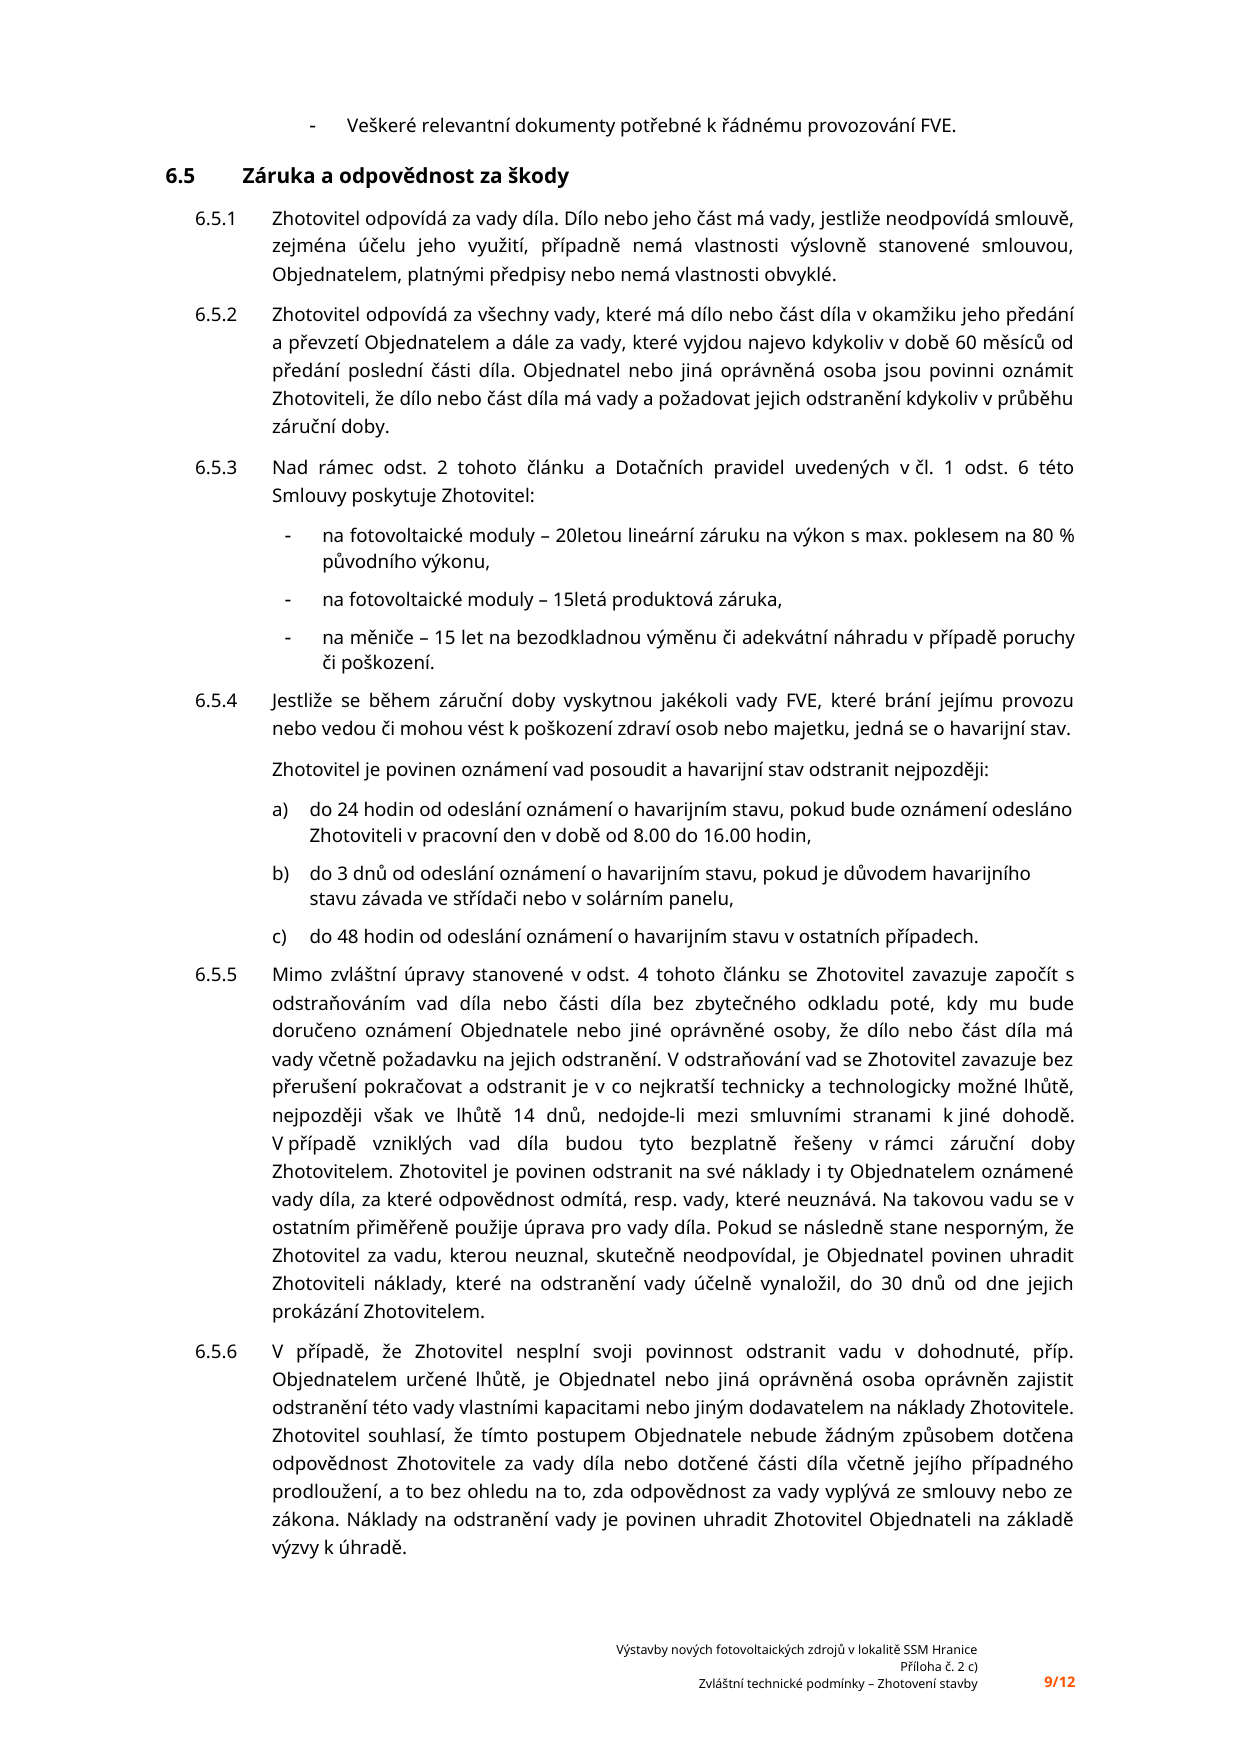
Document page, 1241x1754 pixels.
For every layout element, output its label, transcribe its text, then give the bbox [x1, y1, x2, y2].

list na měniče – 15 let na bezodkladnou výměnu či adekvátní náhradu v případě poruchy či poškození. [284, 624, 1075, 675]
text Mimo zvláštní úpravy stanovené v odst. 4 tohoto článku se Zhotovitel zavazuje započít s odstraňováním vad díla nebo části díla bez zbytečného odkladu poté, kdy mu bude doručeno oznámení Objednatele nebo jiné oprávněné osoby, že dílo nebo část díla má vady včetně požadavku na jejich odstranění. V odstraňování vad se Zhotovitel zavazuje bez přerušení pokračovat a odstranit je v co nejkratší technicky a technologicky možné lhůtě, nejpozději však ve lhůtě 14 dnů, nedojde-li mezi smluvními stranami k jiné dohodě. V případě vzniklých vad díla budou tyto bezplatně řešeny v rámci záruční doby Zhotovitelem. Zhotovitel je povinen odstranit na své náklady i ty Objednatelem oznámené vady díla, za které odpovědnost odmítá, resp. vady, které neuznává. Na takovou vadu se v ostatním přiměřeně použije úprava pro vady díla. Pokud se následně stane nesporným, že Zhotovitel za vadu, kterou neuznal, skutečně neodpovídal, je Objednatel povinen uhradit Zhotoviteli náklady, které na odstranění vady účelně vynaložil, do 30 dnů od dne jejich prokázání Zhotovitelem. [195, 962, 1075, 1323]
list do 48 hodin od odeslání oznámení o havarijním stavu v ostatních případech. [272, 924, 1075, 949]
text Zhotovitel odpovídá za vady díla. Dílo nebo jeho část má vady, jestliže neodpovídá smlouvě, zejména účelu jeho využití, případně nemá vlastnosti výslovně stanovené smlouvou, Objednatelem, platnými předpisy nebo nemá vlastnosti obvyklé. [195, 205, 1075, 286]
list na fotovoltaické moduly – 20letou lineární záruku na výkon s max. poklesem na 80 % původního výkonu, [284, 522, 1075, 573]
text Jestliže se během záruční doby vyskytnou jakékoli vady FVE, které brání jejímu provozu nebo vedou či mohou vést k poškození zdraví osob nebo majetku, jedná se o havarijní stav. [195, 688, 1075, 741]
text Zhotovitel odpovídá za všechny vady, které má dílo nebo část díla v okamžiku jeho předání a převzetí Objednatelem a dále za vady, které vyjdou najevo kdykoliv v době 60 měsíců od předání poslední části díla. Objednatel nebo jiná oprávněná osoba jsou povinni oznámit Zhotoviteli, že dílo nebo část díla má vady a požadovat jejich odstranění kdykoliv v průběhu záruční doby. [195, 301, 1075, 439]
list na fotovoltaické moduly – 15letá produktová záruka, [284, 586, 1075, 612]
list do 3 dnů od odeslání oznámení o havarijním stavu, pokud je důvodem havarijního stavu závada ve střídači nebo v solárním panelu, [272, 860, 1075, 911]
text Nad rámec odst. 2 tohoto článku a Dotačních pravidel uvedených v čl. 1 odst. 6 této Smlouvy poskytuje Zhotovitel: [195, 454, 1075, 507]
list Zhotovitel je povinen oznámení vad posoudit a havarijní stav odstranit nejpozději: [272, 756, 1075, 782]
list Veškeré relevantní dokumenty potřebné k řádnému provozování FVE. [309, 112, 1075, 138]
list do 24 hodin od odeslání oznámení o havarijním stavu, pokud bude oznámení odesláno Zhotoviteli v pracovní den v době od 8.00 do 16.00 hodin, [272, 797, 1075, 848]
text V případě, že Zhotovitel nesplní svoji povinnost odstranit vadu v dohodnuté, příp. Objednatelem určené lhůtě, je Objednatel nebo jiná oprávněná osoba oprávněn zajistit odstranění této vady vlastními kapacitami nebo jiným dodavatelem na náklady Zhotovitele. Zhotovitel souhlasí, že tímto postupem Objednatele nebude žádným způsobem dotčena odpovědnost Zhotovitele za vady díla nebo dotčené části díla včetně jejího případného prodloužení, a to bez ohledu na to, zda odpovědnost za vady vyplývá ze smlouvy nebo ze zákona. Náklady na odstranění vady je povinen uhradit Zhotovitel Objednateli na základě výzvy k úhradě. [195, 1338, 1075, 1560]
list Záruka a odpovědnost za škody [165, 161, 1075, 189]
